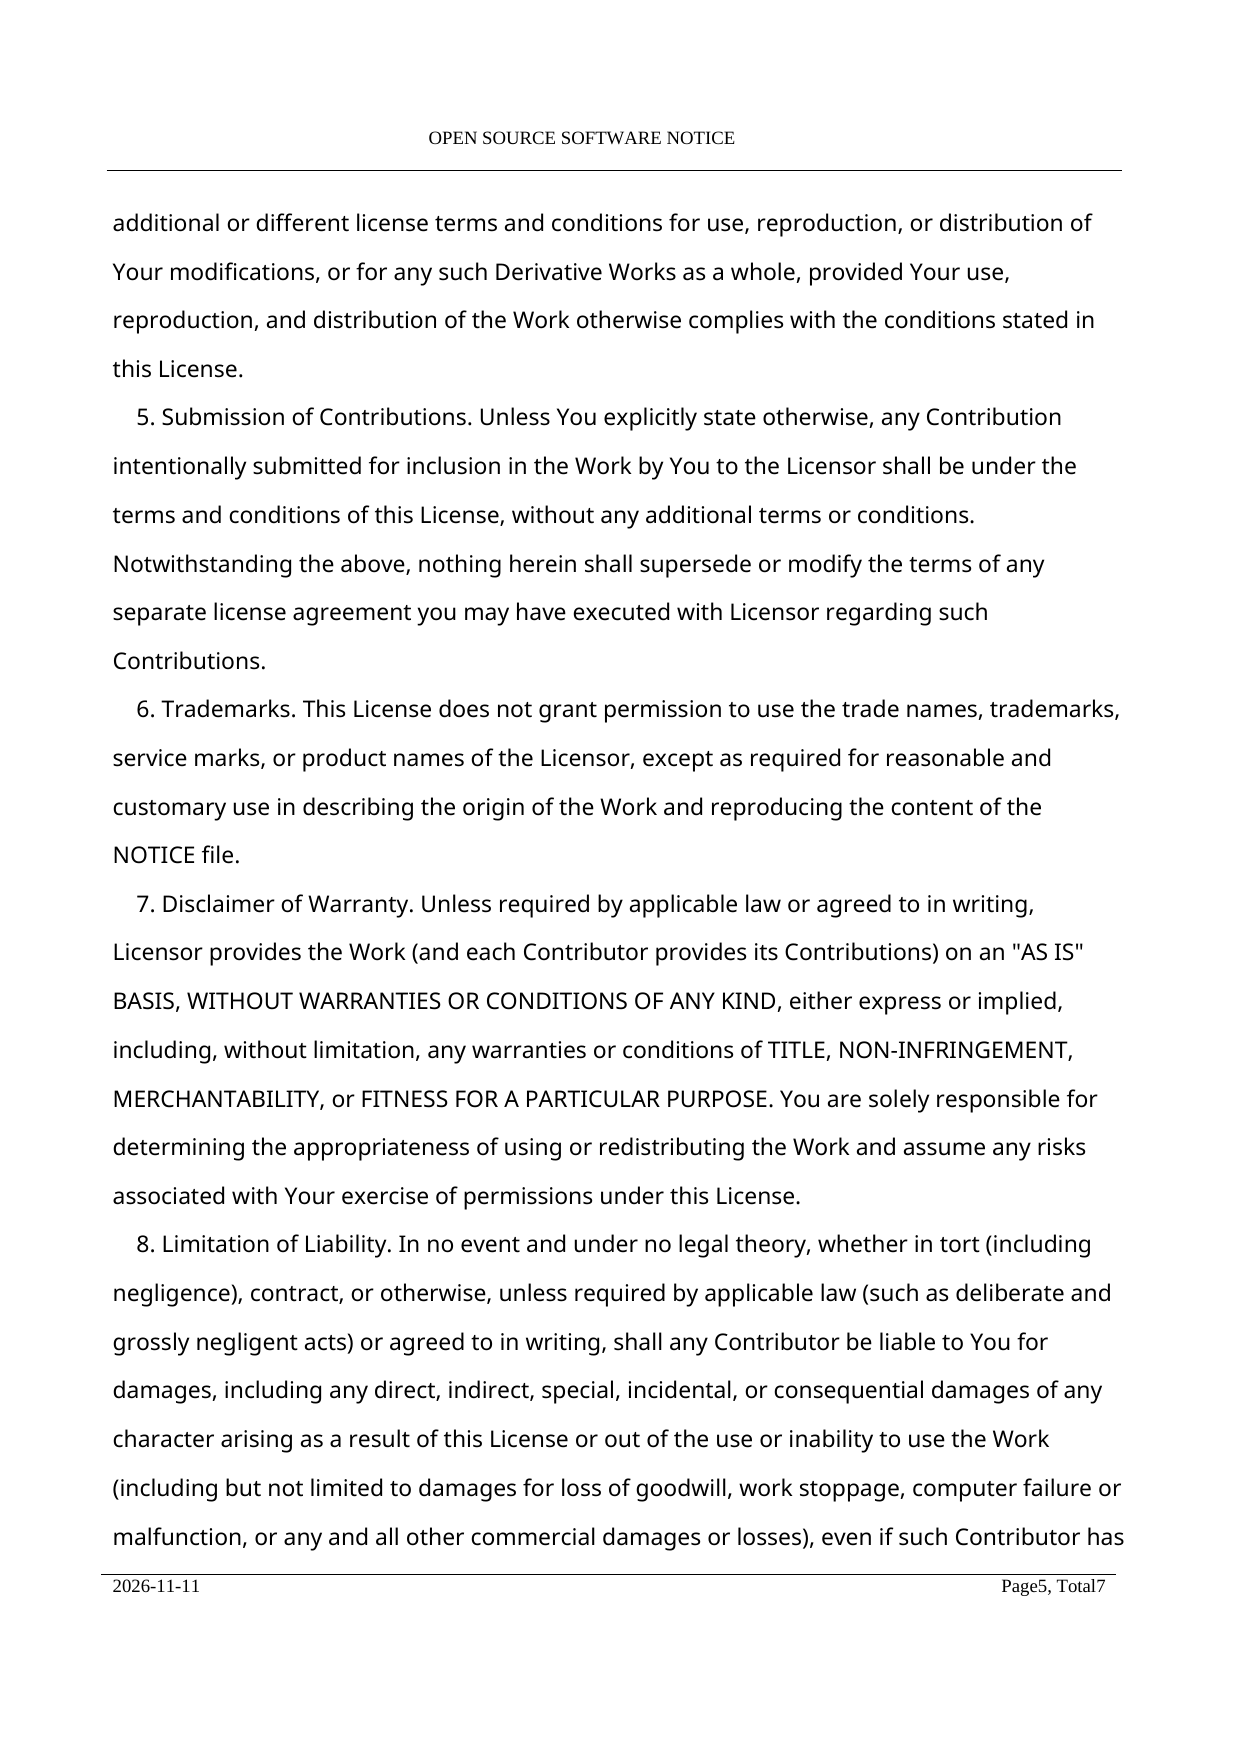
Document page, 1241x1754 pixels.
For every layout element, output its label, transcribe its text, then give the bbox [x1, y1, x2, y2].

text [112, 1228, 1128, 1553]
text 7. Disclaimer of Warranty. Unless required by applicable law or agreed to in writing, Licensor provides the Work (and each Contributor provides its Contributions) on an "AS IS" BASIS, WITHOUT WARRANTIES OR CONDITIONS OF ANY KIND, either express or implied, including, without limitation, any warranties or conditions of TITLE, NON-INFRINGEMENT, MERCHANTABILITY, or FITNESS FOR A PARTICULAR PURPOSE. You are solely responsible for determining the appropriateness of using or redistributing the Work and assume any risks associated with Your exercise of permissions under this License. [112, 887, 1128, 1212]
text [112, 206, 1128, 385]
text 6. Trademarks. This License does not grant permission to use the trade names, trademarks, service marks, or product names of the Licensor, except as required for reasonable and customary use in describing the origin of the Work and reproducing the content of the NOTICE file. [112, 693, 1128, 871]
text 5. Submission of Contributions. Unless You explicitly state otherwise, any Contribution intentionally submitted for inclusion in the Work by You to the Licensor shall be under the terms and conditions of this License, without any additional terms or conditions. Notwithstanding the above, nothing herein shall supersede or modify the terms of any separate license agreement you may have executed with Licensor regarding such Contributions. [112, 401, 1128, 677]
